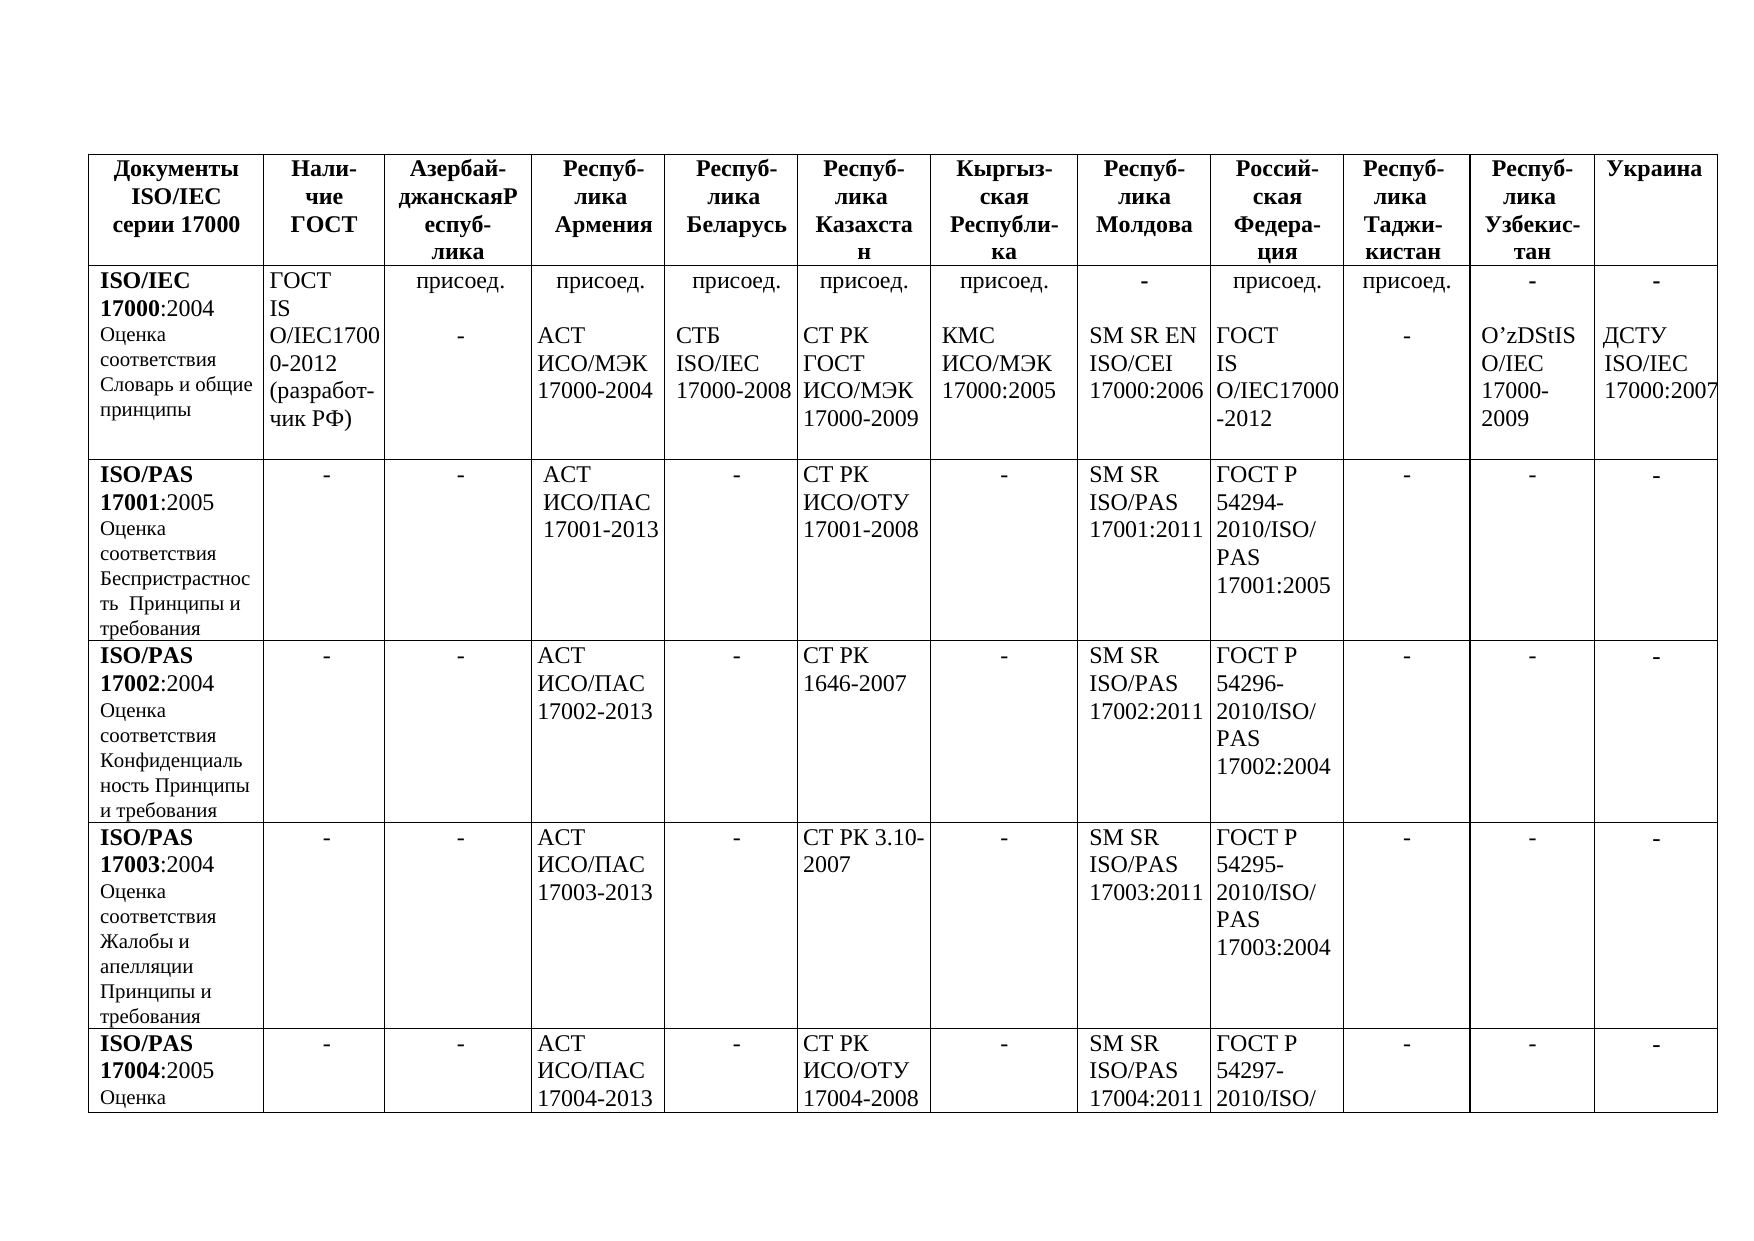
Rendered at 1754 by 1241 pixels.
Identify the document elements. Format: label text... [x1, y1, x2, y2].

table_cell присоед. АСТ ИСО/МЭК 17000-2004 [532, 266, 664, 459]
table_cell - [385, 460, 531, 640]
table_cell ISO/PAS 17001:2005 Оценка соответствия Беспристрастность Принципы и требования [89, 460, 263, 640]
table_cell - [665, 823, 797, 1028]
table_cell - [385, 1029, 531, 1112]
table_header Респуб-лика Беларусь [665, 155, 797, 265]
table_header Россий-ская Федера-ция [1211, 155, 1343, 265]
table_cell ГОСТ ISO/IEC17000-2012 (разработ-чик РФ) [264, 266, 384, 459]
table_cell - [665, 460, 797, 640]
table_header Респуб-лика Казахстан [798, 155, 930, 265]
table_header Кыргыз-ская Республи-ка [931, 155, 1077, 265]
table_header Нали-чие ГОСТ [264, 155, 384, 265]
table_cell АСТ ИСО/ПАС 17002-2013 [532, 641, 664, 822]
table_cell - [264, 460, 384, 640]
table_cell присоед. КМС ИСО/МЭК 17000:2005 [931, 266, 1077, 459]
table_cell - [1595, 460, 1717, 640]
table_cell - [931, 641, 1077, 822]
table_header Респуб- лика Армения [532, 155, 664, 265]
table_cell - [665, 641, 797, 822]
table_cell SM SR ISO/PAS 17001:2011 [1078, 460, 1210, 640]
table_cell SM SR ISO/PAS 17004:2011 [1078, 1029, 1210, 1112]
table_cell - SM SR EN ISO/CEI 17000:2006 [1078, 266, 1210, 459]
table_cell АСТ ИСО/ПАС 17001-2013 [532, 460, 664, 640]
table_cell - [385, 641, 531, 822]
table_cell присоед. ГОСТ ISO/IEC17000-2012 [1211, 266, 1343, 459]
table_cell присоед. - [385, 266, 531, 459]
table_cell ISO/PAS 17002:2004 Оценка соответствия Конфиденциальность Принципы и требования [89, 641, 263, 822]
table_cell - [1344, 823, 1469, 1028]
table_cell - [1595, 823, 1717, 1028]
table_cell - [665, 1029, 797, 1112]
table_cell АСТ ИСО/ПАС 17004-2013 [532, 1029, 664, 1112]
table_cell ГОСТ Р 54295-2010/ISO/ PAS 17003:2004 [1211, 823, 1343, 1028]
table_cell ISO/IEC 17000:2004 Оценка соответствия Словарь и общие принципы [89, 266, 263, 459]
table_cell ГОСТ Р 54297-2010/ISO/ PAS 17004:2005 [1211, 1029, 1343, 1112]
table_cell - [264, 823, 384, 1028]
table_cell SM SR ISO/PAS 17002:2011 [1078, 641, 1210, 822]
table_cell - [1471, 823, 1594, 1028]
table_cell ISO/PAS 17003:2004 Оценка соответствия Жалобы и апелляции Принципы и требования [89, 823, 263, 1028]
table_header Респуб-лика Узбекис-тан [1471, 155, 1594, 265]
table_cell - [385, 823, 531, 1028]
table_header Респуб-лика Молдова [1078, 155, 1210, 265]
table_cell присоед. СТБ ISO/IEC 17000-2008 [665, 266, 797, 459]
table_cell - [1344, 1029, 1469, 1112]
table_cell ГОСТ Р 54296-2010/ISO/ PAS 17002:2004 [1211, 641, 1343, 822]
table_cell - [264, 641, 384, 822]
table_cell - O’zDStISO/IEC 17000-2009 [1471, 266, 1594, 459]
table_cell - [1471, 1029, 1594, 1112]
table_cell СТ РК ИСО/ОТУ 17001-2008 [798, 460, 930, 640]
table_cell SM SR ISO/PAS 17003:2011 [1078, 823, 1210, 1028]
table_cell СТ РК 3.10-2007 [798, 823, 930, 1028]
table_cell - [931, 823, 1077, 1028]
table_cell - [931, 460, 1077, 640]
table_cell АСТ ИСО/ПАС 17003-2013 [532, 823, 664, 1028]
table_cell - [931, 1029, 1077, 1112]
table_cell - [1595, 641, 1717, 822]
table_cell - [1471, 460, 1594, 640]
table_cell - [1344, 460, 1469, 640]
table_cell - [1595, 1029, 1717, 1112]
table_cell СТ РК ИСО/ОТУ 17004-2008 [798, 1029, 930, 1112]
table_cell присоед. СТ РК ГОСТ ИСО/МЭК 17000-2009 [798, 266, 930, 459]
table_header Азербай-джанскаяРеспуб- лика [385, 155, 531, 265]
table_cell - [1471, 641, 1594, 822]
table_cell - [264, 1029, 384, 1112]
table_cell - [1344, 641, 1469, 822]
table_cell присоед. - [1344, 266, 1469, 459]
table_header Респуб-лика Таджи-кистан [1344, 155, 1469, 265]
table_cell ISO/PAS 17004:2005 Оценка соответствия Раскрытие информации Принципы и требования [89, 1029, 263, 1112]
table_header Документы ISO/IEC серии 17000 [89, 155, 263, 265]
table_cell СТ РК 1646-2007 [798, 641, 930, 822]
table_header Украина [1595, 155, 1717, 265]
table_cell ГОСТ Р 54294-2010/ISO/ PAS 17001:2005 [1211, 460, 1343, 640]
table_cell - ДСТУ ISO/IEC 17000:2007 [1595, 266, 1717, 459]
